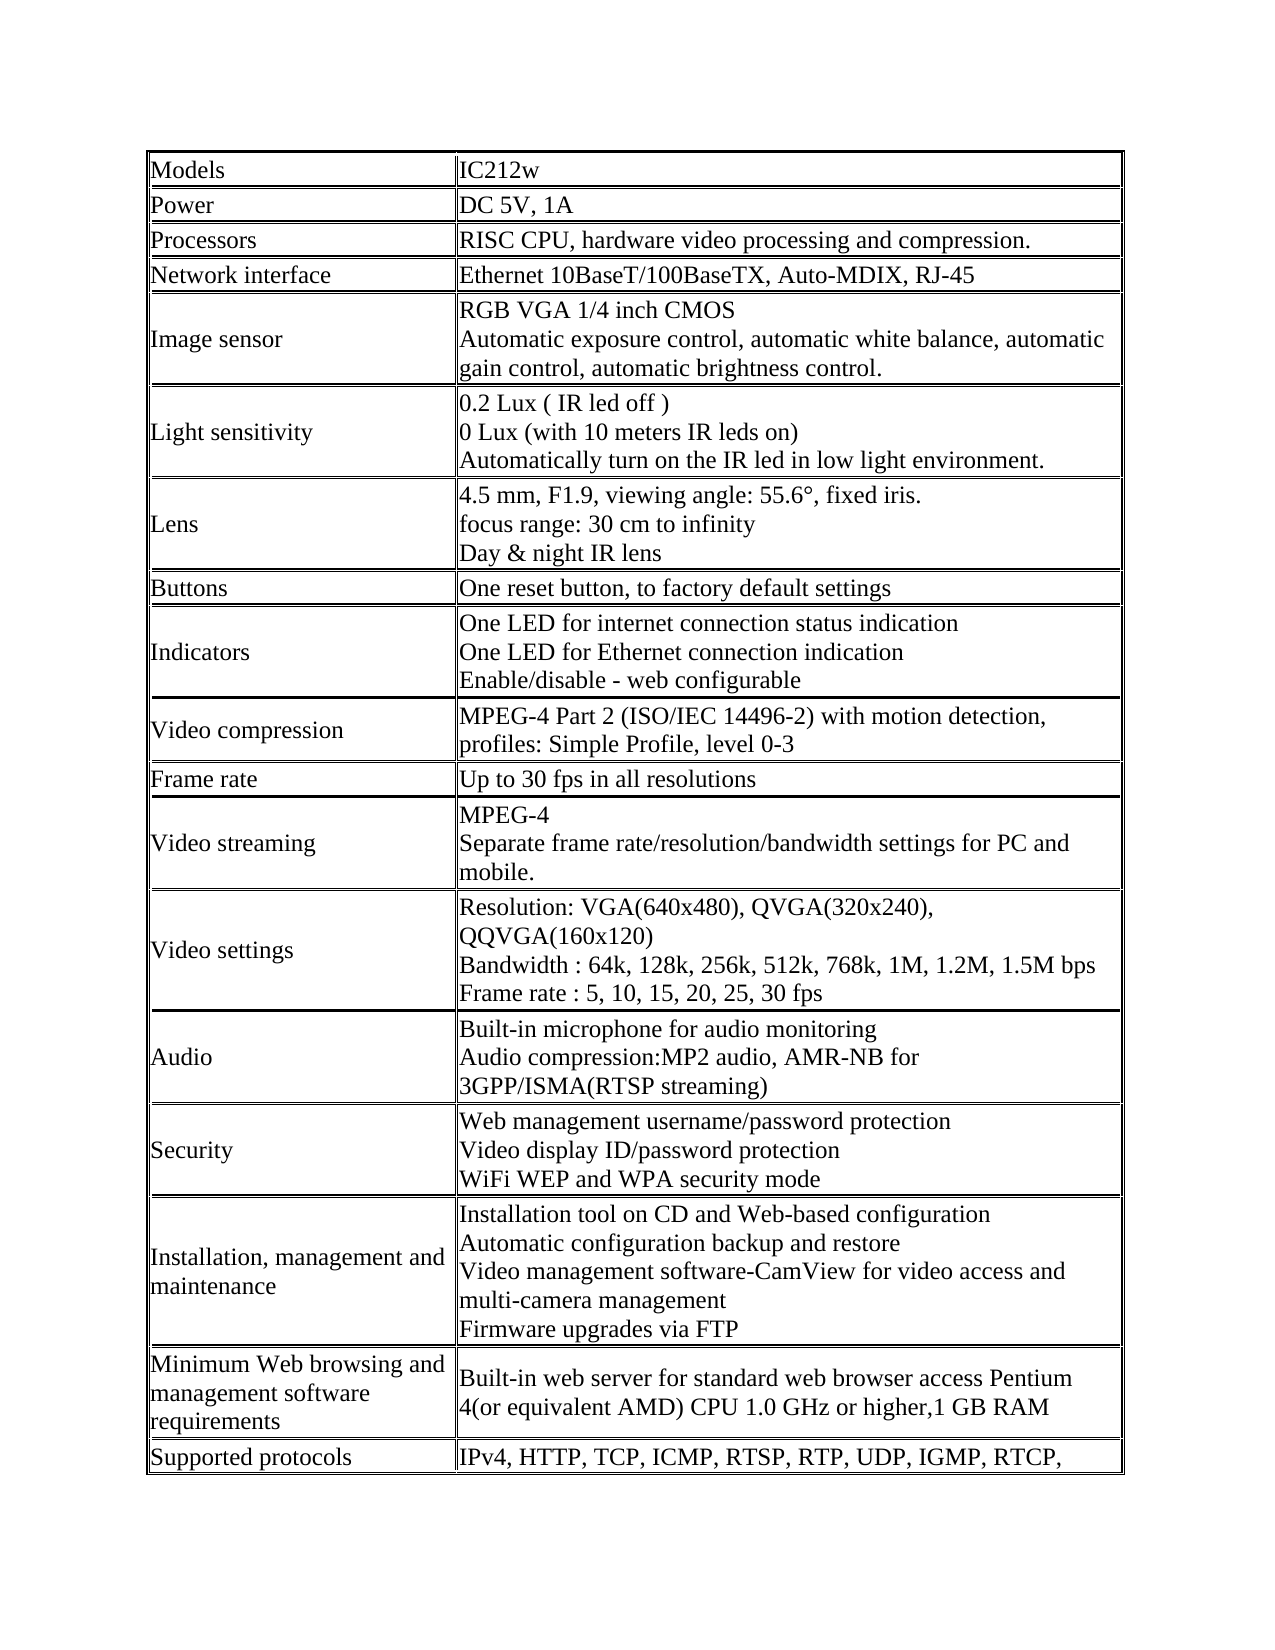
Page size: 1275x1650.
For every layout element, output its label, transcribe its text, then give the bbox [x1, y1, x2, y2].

table_cell Built-in microphone for audio monitoring Audio compression:MP2 audio, AMR-NB for 3GPP/ISMA(RTSP streaming) [458, 1009, 1121, 1101]
table_cell One LED for internet connection status indication One LED for Ethernet connection indication Enable/disable - web configurable [458, 603, 1122, 696]
table_cell Supported protocols [148, 1437, 457, 1472]
table_cell Web management username/password protection Video display ID/password protection WiFi WEP and WPA security mode [458, 1101, 1122, 1194]
table_cell DC 5V, 1A [458, 185, 1122, 220]
table_cell Installation, management and maintenance [150, 1194, 455, 1344]
table_cell Network interface [150, 255, 455, 290]
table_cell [457, 1437, 1123, 1472]
table_cell Installation tool on CD and Web-based configuration Automatic configuration backup and restore Video management software-CamView for video access and multi-camera management Firmware upgrades via FTP [458, 1194, 1122, 1344]
table_cell 0.2 Lux ( IR led off ) 0 Lux (with 10 meters IR leds on) Automatically turn on the IR led in low light environment. [458, 383, 1122, 476]
table_cell Security [150, 1101, 455, 1194]
table_cell Resolution: VGA(640x480), QVGA(320x240), QQVGA(160x120) Bandwidth : 64k, 128k, 256k, 512k, 768k, 1M, 1.2M, 1.5M bps Frame rate : 5, 10, 15, 20, 25, 30 fps [458, 888, 1122, 1009]
table_header Models [150, 153, 457, 185]
table_cell Built-in web server for standard web browser access Pentium 4(or equivalent AMD) CPU 1.0 GHz or higher,1 GB RAM [458, 1344, 1122, 1437]
table_cell RGB VGA 1/4 inch CMOS Automatic exposure control, automatic white balance, automatic gain control, automatic brightness control. [458, 290, 1122, 383]
table_cell Frame rate [148, 760, 457, 795]
table_cell Light sensitivity [150, 383, 455, 476]
table_cell Video settings [150, 888, 455, 1009]
table_cell Indicators [150, 603, 455, 696]
table_cell 4.5 mm, F1.9, viewing angle: 55.6°, fixed iris. focus range: 30 cm to infinity Day & night IR lens [457, 476, 1123, 568]
table_cell Ethernet 10BaseT/100BaseTX, Auto-MDIX, RJ-45 [458, 255, 1122, 290]
table_cell MPEG-4 Separate frame rate/resolution/bandwidth settings for PC and mobile. [458, 795, 1121, 887]
table_cell Buttons [150, 568, 455, 603]
table_cell Lens [148, 476, 457, 568]
table_cell Image sensor [150, 290, 455, 383]
table_cell Audio [150, 1009, 455, 1101]
table_cell RISC CPU, hardware video processing and compression. [458, 220, 1122, 255]
table_cell Power [150, 185, 455, 220]
table_header IC212w [457, 153, 1121, 185]
table_cell Video compression [150, 696, 455, 760]
table_cell Up to 30 fps in all resolutions [457, 760, 1123, 795]
table_cell Video streaming [150, 795, 455, 887]
table_cell MPEG-4 Part 2 (ISO/IEC 14496-2) with motion detection, profiles: Simple Profile, level 0-3 [458, 696, 1121, 760]
table_cell One reset button, to factory default settings [458, 568, 1122, 603]
table_cell Minimum Web browsing and management software requirements [150, 1344, 455, 1437]
table_cell Processors [150, 220, 455, 255]
